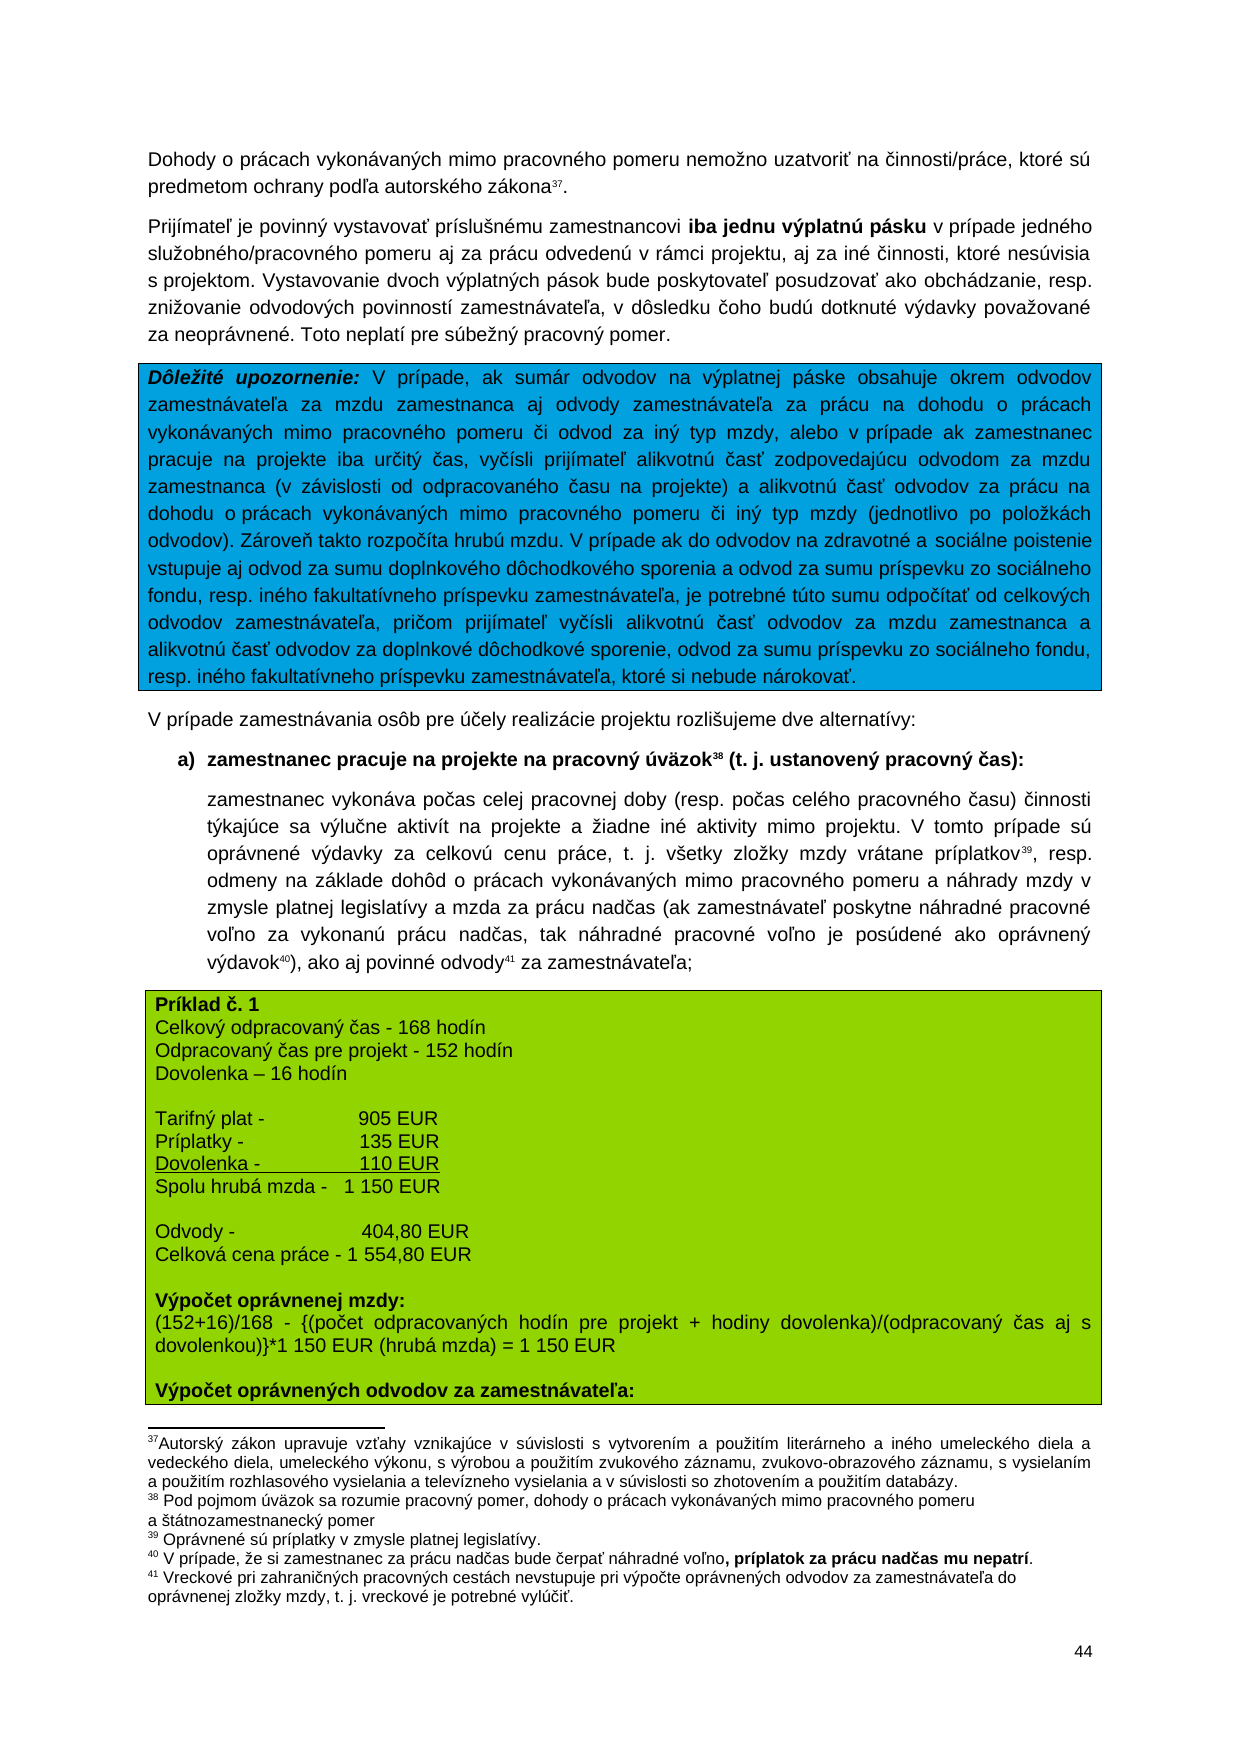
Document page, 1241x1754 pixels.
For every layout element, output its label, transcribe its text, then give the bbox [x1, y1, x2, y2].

list zamestnanec vykonáva počas celej pracovnej doby (resp. počas celého pracovného času) činnosti týkajúce sa výlučne aktivít na projekte a žiadne iné aktivity mimo projektu. V tomto prípade sú oprávnené výdavky za celkovú cenu práce, t. j. všetky zložky mzdy vrátane príplatkov, resp. odmeny na základe dohôd o prácach vykonávaných mimo pracovného pomeru a náhrady mzdy v zmysle platnej legislatívy a mzda za prácu nadčas (ak zamestnávateľ poskytne náhradné pracovné voľno za vykonanú prácu nadčas, tak náhradné pracovné voľno je posúdené ako oprávnený výdavok), ako aj povinné odvody za zamestnávateľa; [207, 787, 1092, 973]
list Výpočet oprávnených odvodov za zamestnávateľa: [146, 1376, 1101, 1404]
list Príklad č. 1 [146, 991, 1101, 1013]
list Spolu hrubá mzda - 1 150 EUR [146, 1172, 1101, 1194]
list Výpočet oprávnenej mzdy: [146, 1285, 1101, 1308]
list (152+16)/168 - {(počet odpracovaných hodín pre projekt + hodiny dovolenka)/(odpracovaný čas aj s dovolenkou)}*1 150 EUR (hrubá mzda) = 1 150 EUR [146, 1308, 1101, 1353]
list Celková cena práce - 1 554,80 EUR [146, 1240, 1101, 1263]
text V prípade zamestnávania osôb pre účely realizácie projektu rozlišujeme dve alternatívy: [148, 708, 1092, 731]
list zamestnanec pracuje na projekte na pracovný úväzok (t. j. ustanovený pracovný čas): [177, 748, 1092, 770]
list Odpracovaný čas pre projekt - 152 hodín [146, 1036, 1101, 1058]
list Príplatky - 135 EUR [146, 1126, 1101, 1149]
list Dovolenka - 110 EUR [146, 1149, 1101, 1172]
list Odvody - 404,80 EUR [146, 1217, 1101, 1240]
list Tarifný plat - 905 EUR [146, 1104, 1101, 1126]
text Prijímateľ je povinný vystavovať príslušnému zamestnancovi iba jednu výplatnú pásku v prípade jedného služobného/pracovného pomeru aj za prácu odvedenú v rámci projektu, aj za iné činnosti, ktoré nesúvisia s projektom. Vystavovanie dvoch výplatných pások bude poskytovateľ posudzovať ako obchádzanie, resp. znižovanie odvodových povinností zamestnávateľa, v dôsledku čoho budú dotknuté výdavky považované za neoprávnené. Toto neplatí pre súbežný pracovný pomer. [148, 214, 1092, 346]
text Dôležité upozornenie: V prípade, ak sumár odvodov na výplatnej páske obsahuje okrem odvodov zamestnávateľa za mzdu zamestnanca aj odvody zamestnávateľa za prácu na dohodu o prácach vykonávaných mimo pracovného pomeru či odvod za iný typ mzdy, alebo v prípade ak zamestnanec pracuje na projekte iba určitý čas, vyčísli prijímateľ alikvotnú časť zodpovedajúcu odvodom za mzdu zamestnanca (v závislosti od odpracovaného času na projekte) a alikvotnú časť odvodov za prácu na dohodu o prácach vykonávaných mimo pracovného pomeru či iný typ mzdy (jednotlivo po položkách odvodov). Zároveň takto rozpočíta hrubú mzdu. V prípade ak do odvodov na zdravotné a sociálne poistenie vstupuje aj odvod za sumu doplnkového dôchodkového sporenia a odvod za sumu príspevku zo sociálneho fondu, resp. iného fakultatívneho príspevku zamestnávateľa, je potrebné túto sumu odpočítať od celkových odvodov zamestnávateľa, pričom prijímateľ vyčísli alikvotnú časť odvodov za mzdu zamestnanca a alikvotnú časť odvodov za doplnkové dôchodkové sporenie, odvod za sumu príspevku zo sociálneho fondu, resp. iného fakultatívneho príspevku zamestnávateľa, ktoré si nebude nárokovať. [139, 364, 1101, 690]
text Dohody o prácach vykonávaných mimo pracovného pomeru nemožno uzatvoriť na činnosti/práce, ktoré sú predmetom ochrany podľa autorského zákona. [148, 148, 1092, 198]
list Dovolenka – 16 hodín [146, 1058, 1101, 1081]
list Celkový odpracovaný čas - 168 hodín [146, 1013, 1101, 1036]
